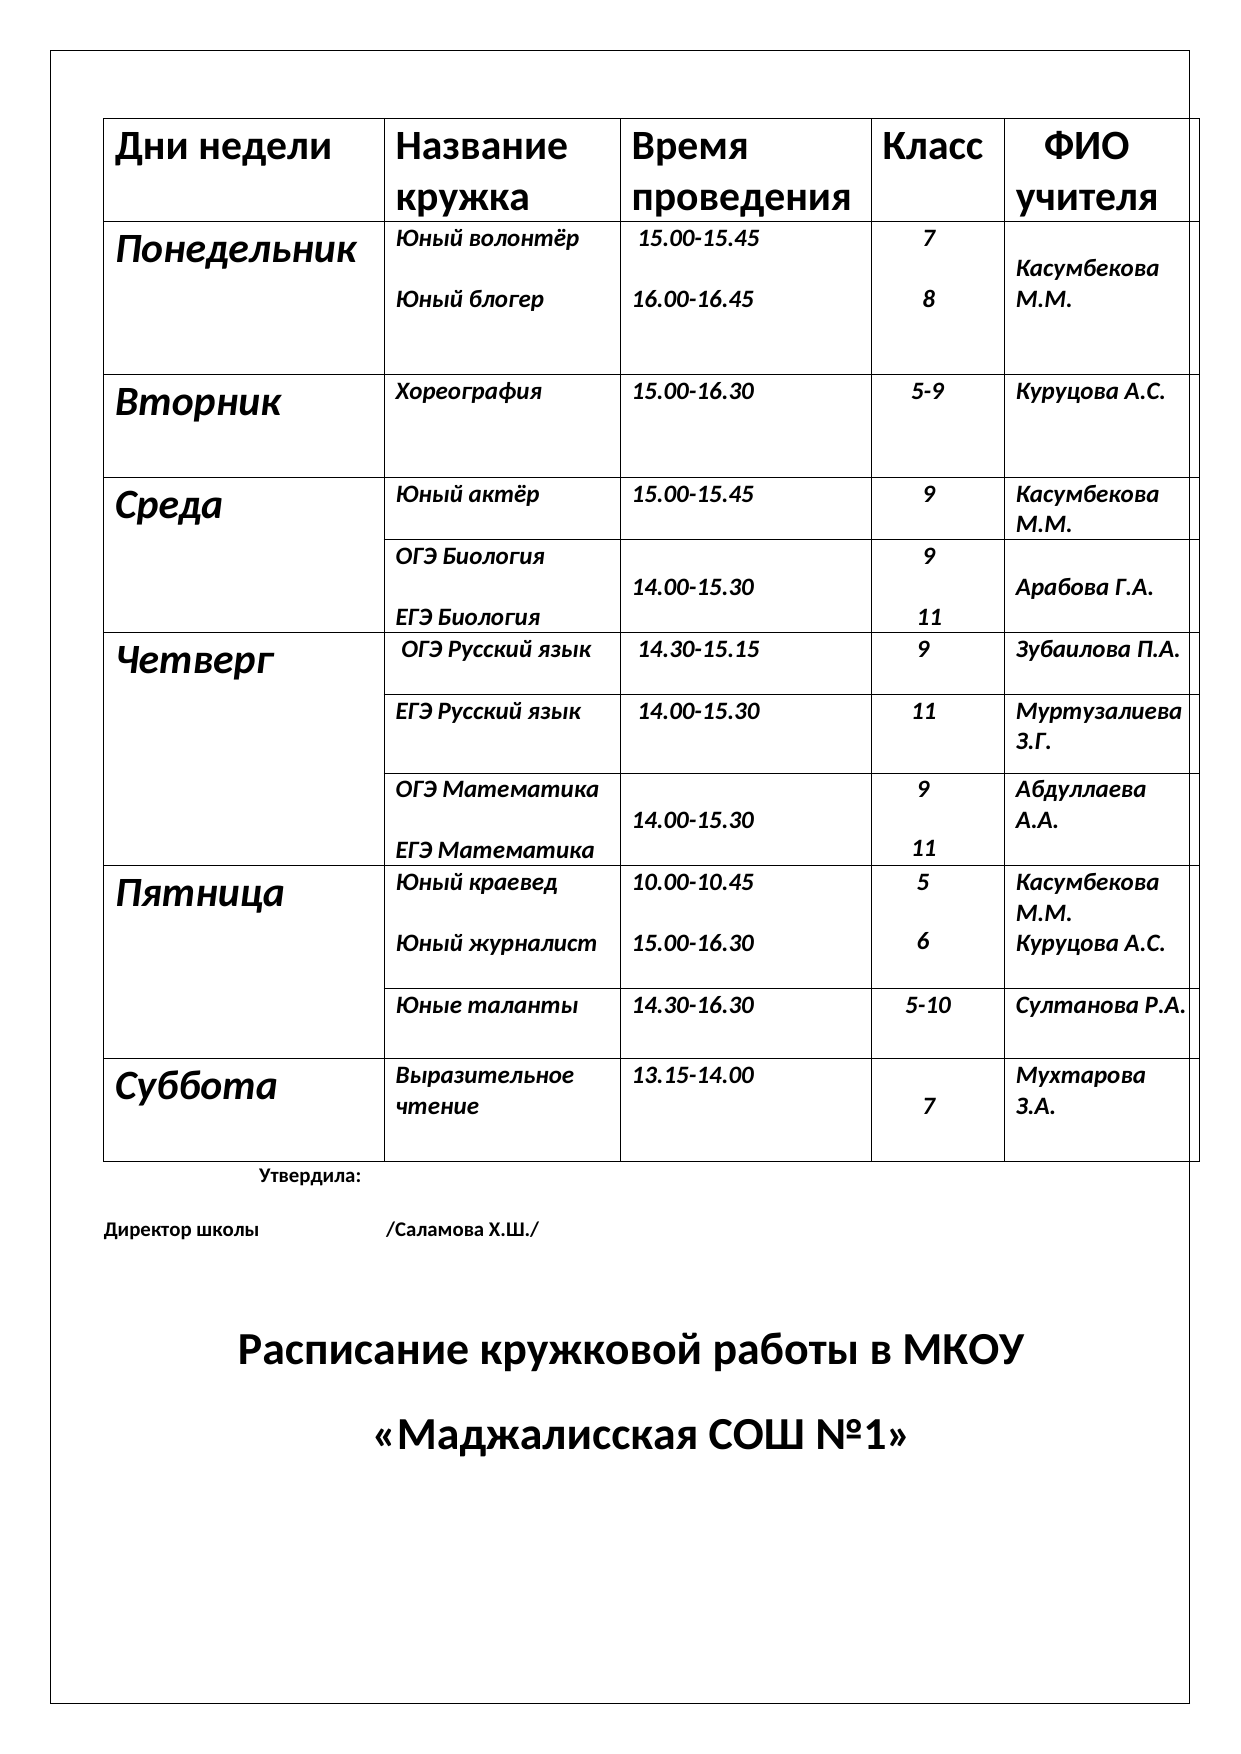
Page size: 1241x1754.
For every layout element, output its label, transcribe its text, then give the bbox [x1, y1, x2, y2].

table_cell 9 [872, 633, 1004, 694]
table_cell 11 [872, 695, 1004, 773]
table_cell 9 11 [872, 540, 1004, 632]
text Расписание кружковой работы в МКОУ [103, 1320, 1152, 1376]
table_cell Суббота [104, 1059, 384, 1161]
table_cell Юный волонтёр Юный блогер [385, 222, 620, 374]
table_cell Юный краевед Юный журналист [385, 866, 620, 988]
table_cell Четверг [104, 633, 384, 865]
table_cell 7 [872, 1059, 1004, 1161]
table_cell 15.00-16.30 [621, 375, 871, 477]
table_cell ЕГЭ Русский язык [385, 695, 620, 773]
table_cell 5-10 [872, 989, 1004, 1058]
table_cell ОГЭ Математика ЕГЭ Математика [385, 774, 620, 865]
table_header Дни недели [104, 119, 384, 221]
table_header Класс [872, 119, 1004, 221]
table_cell 5-9 [872, 375, 1004, 477]
text Утвердила: [103, 1162, 1152, 1187]
table_header Время проведения [621, 119, 871, 221]
table_cell 15.00-15.45 [621, 478, 871, 539]
table_cell 10.00-10.45 15.00-16.30 [621, 866, 871, 988]
table_cell Юный актёр [385, 478, 620, 539]
table_cell Абдуллаева А.А. [1005, 774, 1189, 865]
table_cell ОГЭ Русский язык [385, 633, 620, 694]
table_cell 5 6 [872, 866, 1004, 988]
table_cell Зубаилова П.А. [1005, 633, 1189, 694]
table_cell ОГЭ Биология ЕГЭ Биология [385, 540, 620, 632]
table_header ФИО учителя [1005, 119, 1189, 221]
text Директор школы /Саламова Х.Ш./ [103, 1217, 1152, 1242]
table_cell 9 [872, 478, 1004, 539]
table_cell Касумбекова М.М. [1005, 478, 1189, 539]
table_cell Выразительное чтение [385, 1059, 620, 1161]
table_cell 14.00-15.30 [621, 774, 871, 865]
table_cell Касумбекова М.М. Куруцова А.С. [1005, 866, 1189, 988]
table_cell Мухтарова З.А. [1005, 1059, 1189, 1161]
text «Маджалисская СОШ №1» [103, 1405, 1152, 1461]
table_cell Пятница [104, 866, 384, 1058]
table_cell Среда [104, 478, 384, 632]
table_cell 7 8 [872, 222, 1004, 374]
table_cell Куруцова А.С. [1005, 375, 1189, 477]
table_header Название кружка [385, 119, 620, 221]
table_cell Вторник [104, 375, 384, 477]
table_cell Касумбекова М.М. [1005, 222, 1189, 374]
table_cell Хореография [385, 375, 620, 477]
table_cell 14.00-15.30 [621, 695, 871, 773]
table_cell 14.30-16.30 [621, 989, 871, 1058]
table_cell 14.30-15.15 [621, 633, 871, 694]
table_cell 13.15-14.00 [621, 1059, 871, 1161]
table_cell Султанова Р.А. [1005, 989, 1189, 1058]
table_cell Арабова Г.А. [1005, 540, 1189, 632]
table_cell Юные таланты [385, 989, 620, 1058]
table_cell 15.00-15.45 16.00-16.45 [621, 222, 871, 374]
table_cell Понедельник [104, 222, 384, 374]
table_cell 9 11 [872, 774, 1004, 865]
table_cell Муртузалиева З.Г. [1005, 695, 1189, 773]
table_cell 14.00-15.30 [621, 540, 871, 632]
